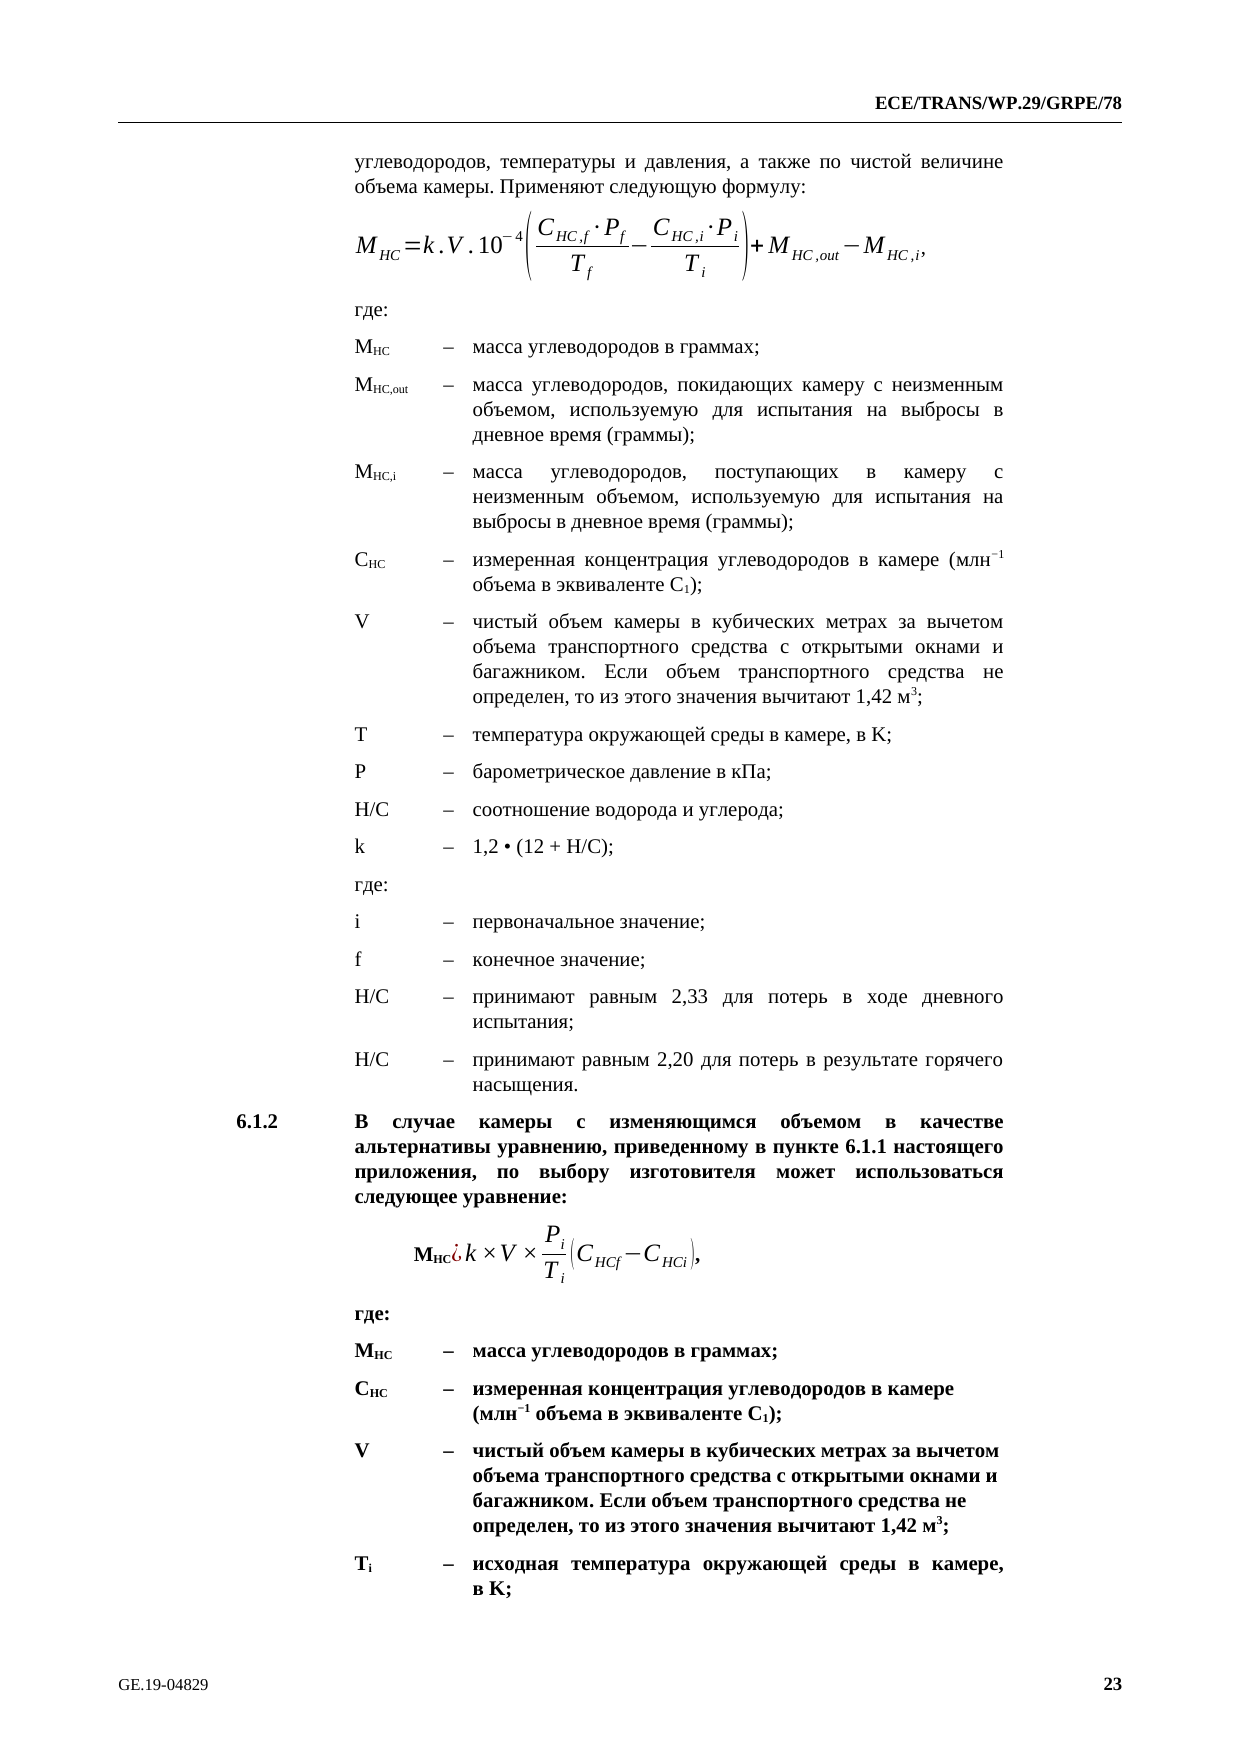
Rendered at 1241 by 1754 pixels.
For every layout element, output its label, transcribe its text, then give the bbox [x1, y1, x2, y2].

text H/C – принимают равным 2,20 для потерь в результате горячего насыщения. [354, 1046, 1004, 1096]
text V – чистый объем камеры в кубических метрах за вычетом объема транспортного средства с открытыми окнами и багажником. Если объем транспортного средства не определен, то из этого значения вычитают 1,42 м3; [354, 1437, 1004, 1537]
text T – температура окружающей среды в камере, в K; [354, 721, 1004, 746]
text MHC – масса углеводородов в граммах; [354, 1337, 1004, 1362]
text f – конечное значение; [354, 946, 1004, 971]
text i – первоначальное значение; [354, 908, 1004, 933]
text MHC, [354, 1221, 1004, 1287]
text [236, 148, 1004, 198]
text MHC,out – масса углеводородов, покидающих камеру с неизменным объемом, используемую для испытания на выбросы в дневное время (граммы); [354, 371, 1004, 446]
text 6.1.2 В случае камеры с изменяющимся объемом в качестве альтернативы уравнению, приведенному в пункте 6.1.1 настоящего приложения, по выбору изготовителя может использоваться следующее уравнение: [236, 1108, 1004, 1208]
text CHC – измеренная концентрация углеводородов в камере (млн−1 объема в эквиваленте C1); [354, 1375, 1004, 1425]
text , [236, 210, 1004, 283]
text H/C – принимают равным 2,33 для потерь в ходе дневного испытания; [354, 983, 1004, 1033]
text k – 1,2 • (12 + H/C); [354, 833, 1004, 858]
text Ti – исходная температура окружающей среды в камере, в K; [354, 1550, 1004, 1600]
text V – чистый объем камеры в кубических метрах за вычетом объема транспортного средства с открытыми окнами и багажником. Если объем транспортного средства не определен, то из этого значения вычитают 1,42 м3; [354, 608, 1004, 708]
text P – барометрическое давление в кПа; [354, 758, 1004, 783]
text H/C – соотношение водорода и углерода; [354, 796, 1004, 821]
text MHC – масса углеводородов в граммах; [354, 333, 1004, 358]
text где: [354, 1300, 1004, 1325]
text где: [354, 871, 1004, 896]
text где: [354, 296, 1004, 321]
text MHC,i – масса углеводородов, поступающих в камеру с неизменным объемом, используемую для испытания на выбросы в дневное время (граммы); [354, 458, 1004, 533]
text CHC – измеренная концентрация углеводородов в камере (млн−1 объема в эквиваленте C1); [354, 546, 1004, 596]
